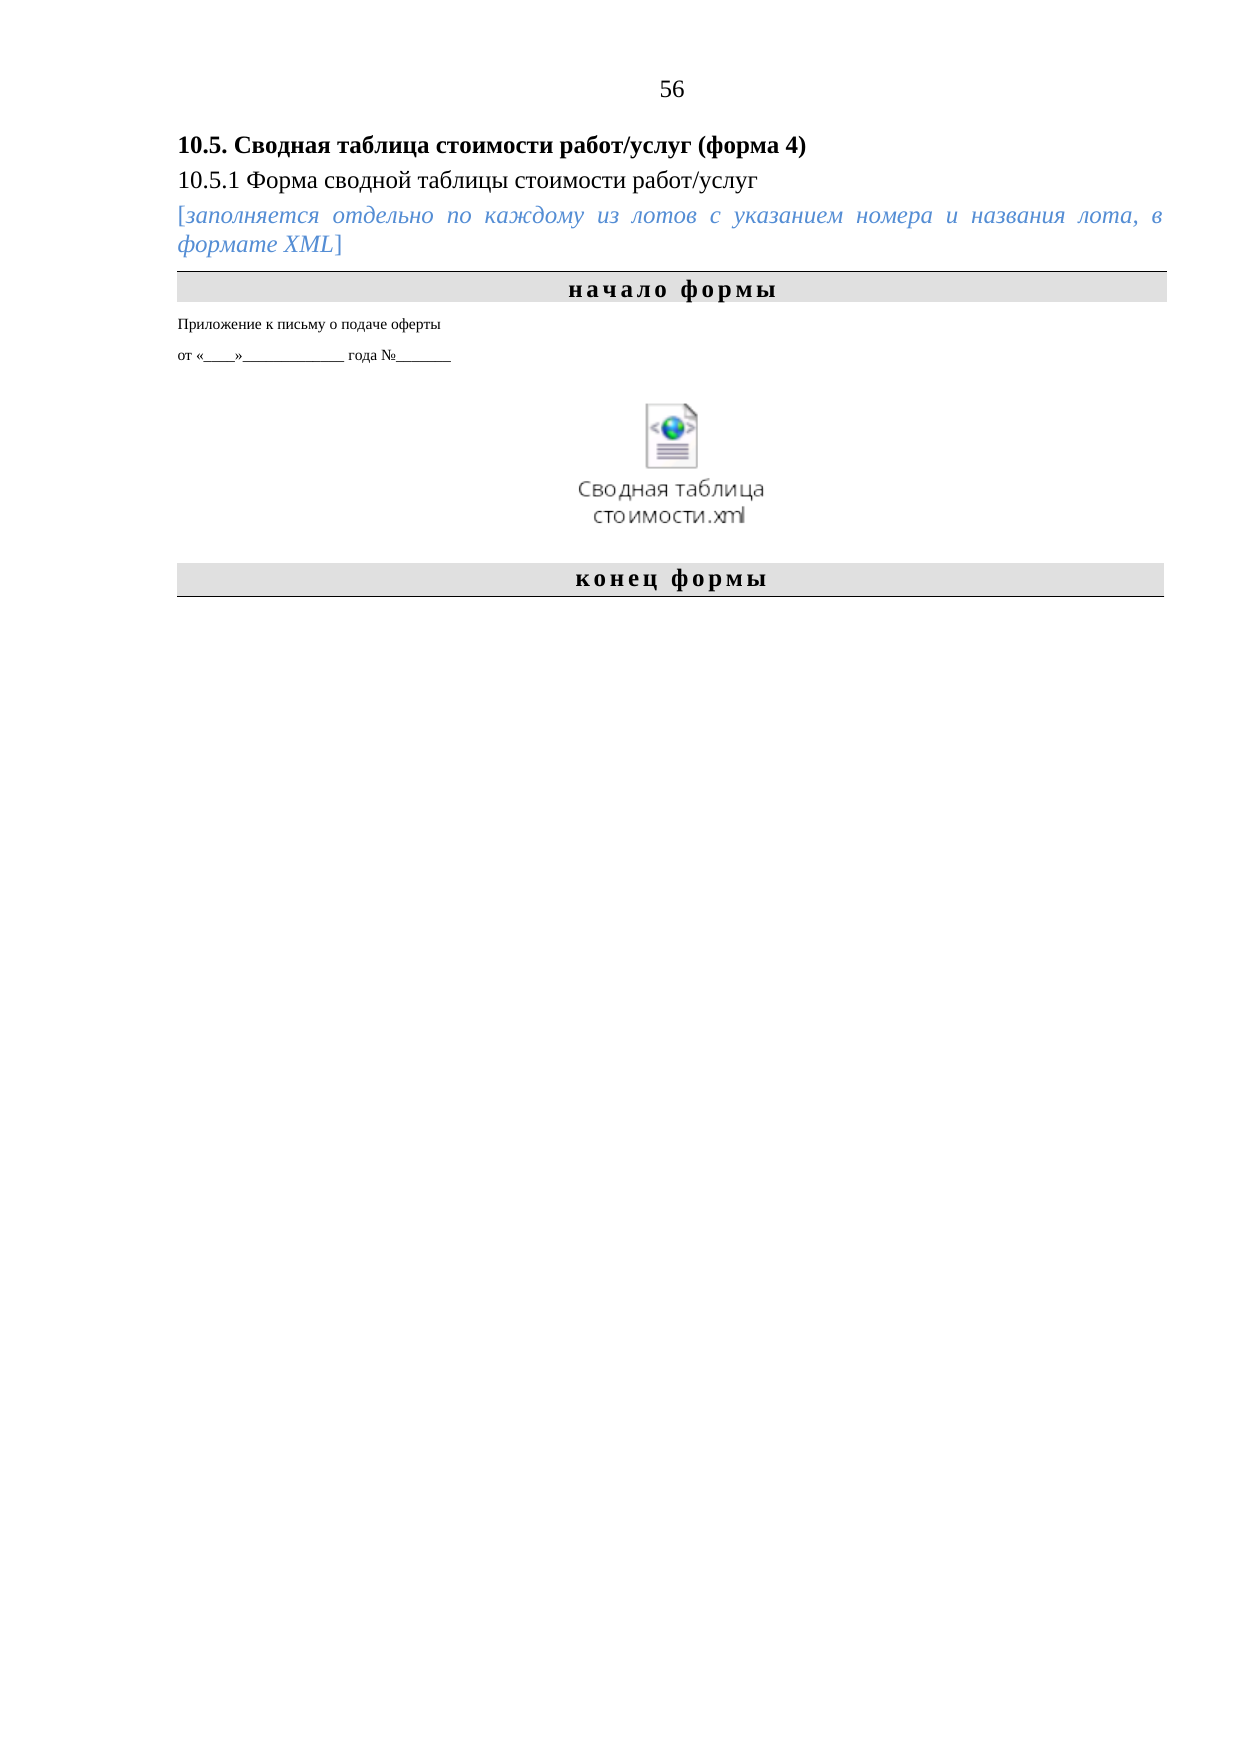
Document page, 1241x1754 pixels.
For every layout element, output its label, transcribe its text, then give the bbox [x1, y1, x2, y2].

text 10.5. Сводная таблица стоимости работ/услуг (форма 4) [177, 131, 1167, 159]
text начало формы [177, 272, 1167, 302]
text [заполняется отдельно по каждому из лотов с указанием номера и названия лота, в формате XML] [177, 201, 1167, 258]
text 10.5.1 Форма сводной таблицы стоимости работ/услуг [177, 166, 1167, 194]
text конец формы [177, 563, 1164, 596]
text Приложение к письму о подаче оферты от «____»_____________ года №_______ [177, 315, 1167, 377]
